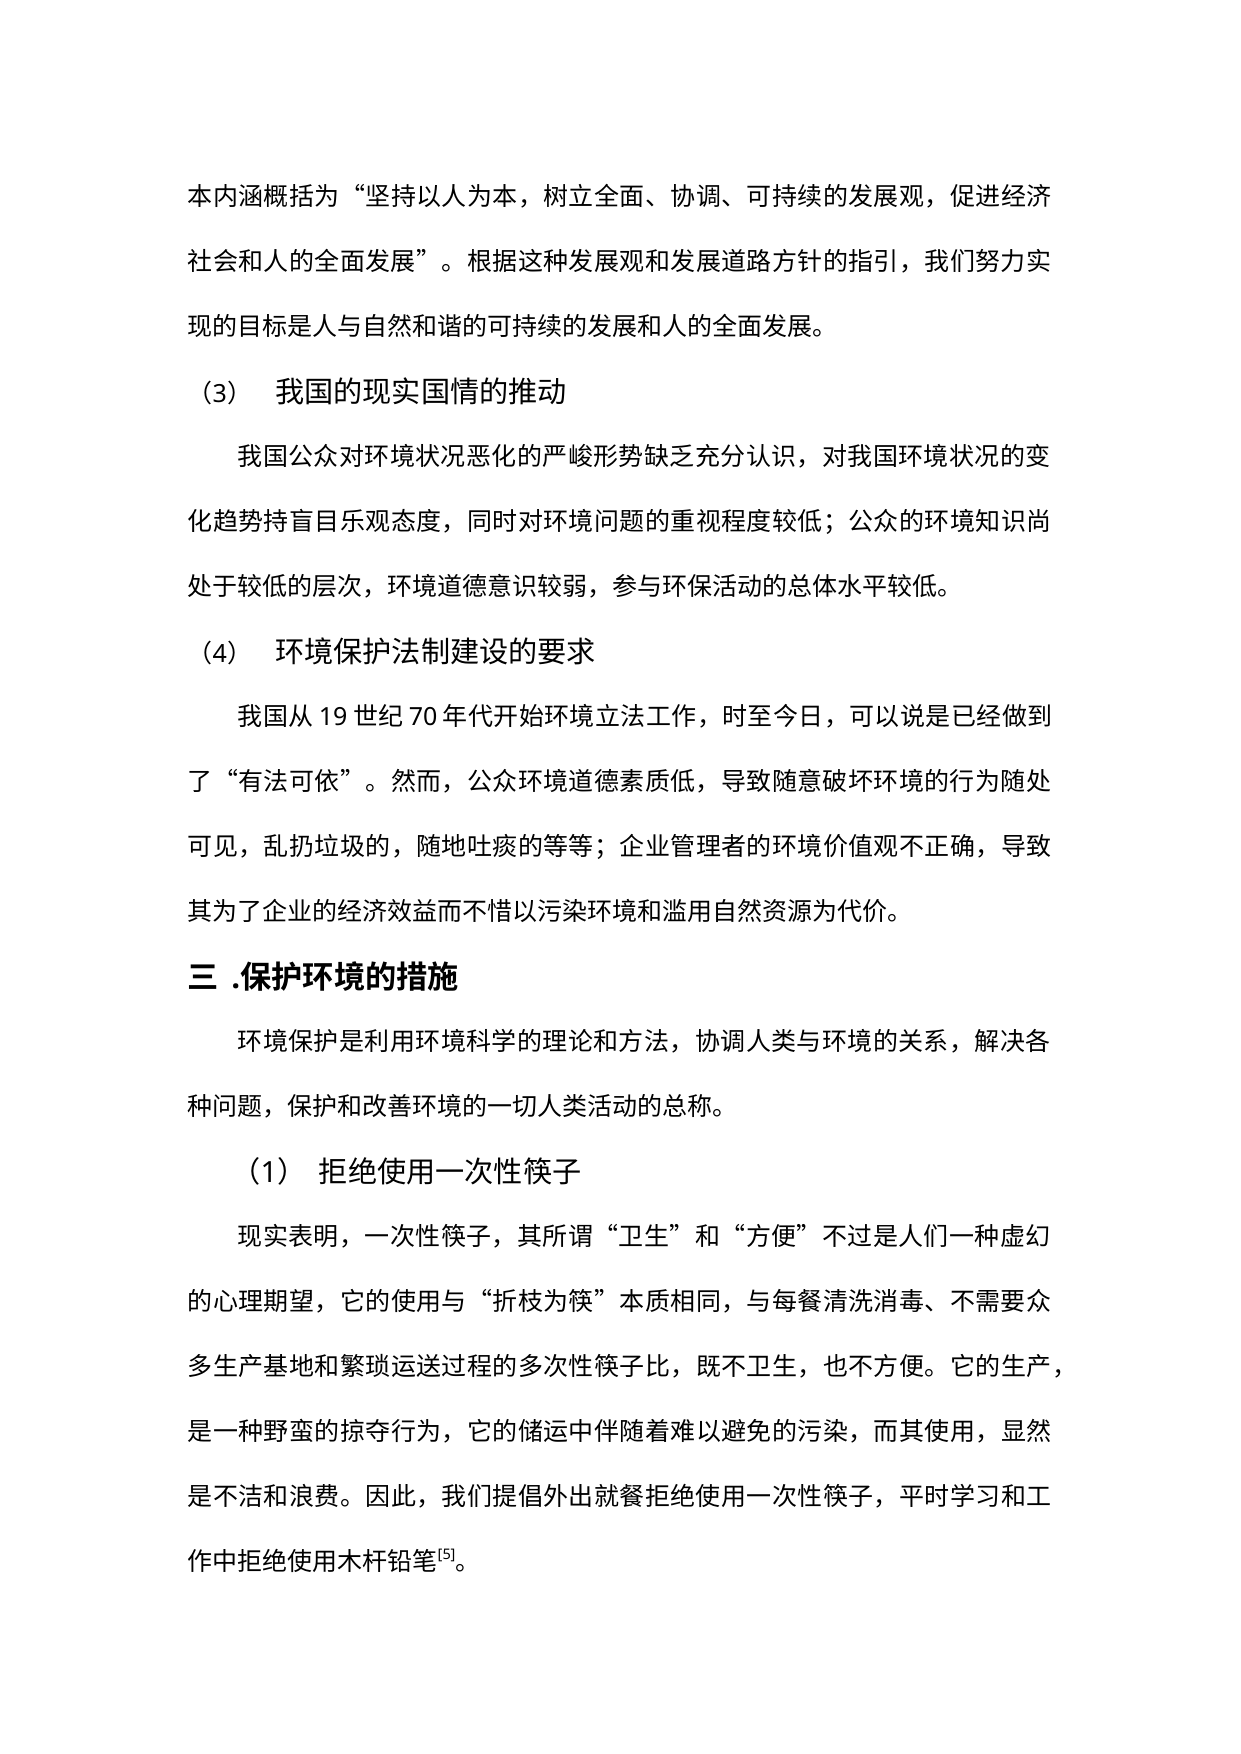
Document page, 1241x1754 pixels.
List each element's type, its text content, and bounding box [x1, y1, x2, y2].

list 环境保护法制建设的要求 [187, 617, 1053, 682]
list 我国的现实国情的推动 [187, 357, 1053, 422]
text 我国公众对环境状况恶化的严峻形势缺乏充分认识，对我国环境状况的变化趋势持盲目乐观态度，同时对环境问题的重视程度较低；公众的环境知识尚处于较低的层次，环境道德意识较弱，参与环保活动的总体水平较低。 [187, 422, 1053, 617]
text 我国从19世纪70年代开始环境立法工作，时至今日，可以说是已经做到了“有法可依”。然而，公众环境道德素质低，导致随意破坏环境的行为随处可见，乱扔垃圾的，随地吐痰的等等；企业管理者的环境价值观不正确，导致其为了企业的经济效益而不惜以污染环境和滥用自然资源为代价。 [187, 682, 1053, 942]
list .保护环境的措施 [187, 942, 1053, 1007]
list 拒绝使用一次性筷子 [231, 1137, 1053, 1202]
text 环境保护是利用环境科学的理论和方法，协调人类与环境的关系，解决各种问题，保护和改善环境的一切人类活动的总称。 [187, 1007, 1053, 1137]
text 现实表明，一次性筷子，其所谓“卫生”和“方便”不过是人们一种虚幻的心理期望，它的使用与“折枝为筷”本质相同，与每餐清洗消毒、不需要众多生产基地和繁琐运送过程的多次性筷子比，既不卫生，也不方便。它的生产，是一种野蛮的掠夺行为，它的储运中伴随着难以避免的污染，而其使用，显然是不洁和浪费。因此，我们提倡外出就餐拒绝使用一次性筷子，平时学习和工作中拒绝使用木杆铅笔[5]。 [187, 1202, 1053, 1592]
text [187, 162, 1053, 357]
